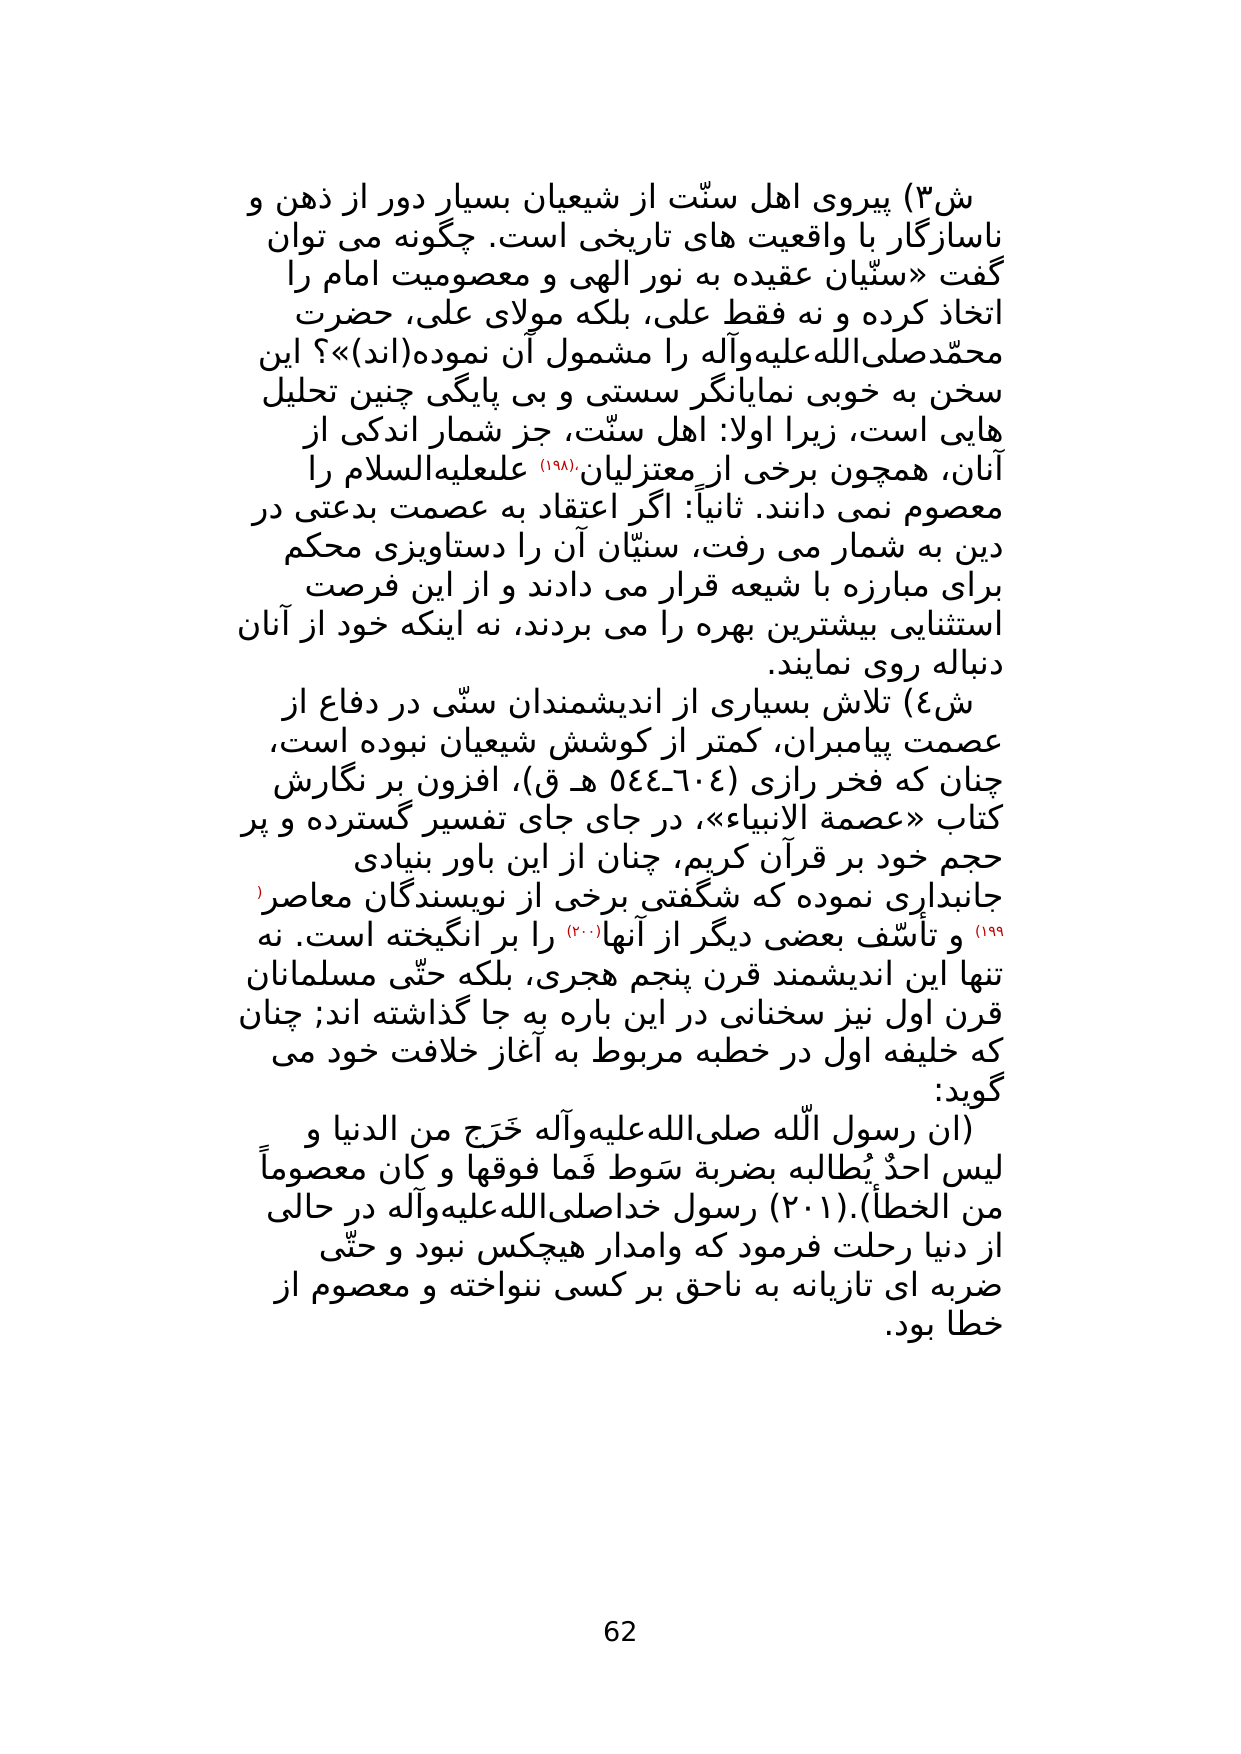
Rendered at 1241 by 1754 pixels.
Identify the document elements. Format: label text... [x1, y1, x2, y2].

text ش٤) تلاش بسيارى از انديشمندان سنّى در دفاع از عصمت پيامبران، كمتر از كوشش شيعيان نبوده است، چنان كه فخر رازى (٦٠٤ـ٥٤٤ هـ ق)، افزون بر نگارش كتاب «عصمة الانبياء»، در جاى جاى تفسير گسترده و پر حجم خود بر قرآن كريم، چنان از اين باور بنيادى جانبدارى نموده كه شگفتى برخى از نويسندگان معاصر(١٩٩) و تأسّف بعضى ديگر از آنها(٢٠٠) را بر انگيخته است. نه تنها اين انديشمند قرن پنجم هجرى، بلكه حتّى مسلمانان قرن اول نيز سخنانى در اين باره به جا گذاشته اند; چنان كه خليفه اول در خطبه مربوط به آغاز خلافت خود مى گويد: [236, 682, 1004, 1110]
text ش٣) پيروى اهل سنّت از شيعيان بسيار دور از ذهن و ناسازگار با واقعيت هاى تاريخى است. چگونه مى توان گفت «سنّيان عقيده به نور الهى و معصوميت امام را اتخاذ كرده و نه فقط على، بلكه مولاى على، حضرت محمّدصلى‌الله‌عليه‌وآله را مشمول آن نموده(اند)»؟ اين سخن به خوبى نمايانگر سستى و بى پايگى چنين تحليل هايى است، زيرا اولا: اهل سنّت، جز شمار اندكى از آنان، همچون برخى از معتزليان،(١٩٨) علىعليه‌السلام را معصوم نمى دانند. ثانياً: اگر اعتقاد به عصمت بدعتى در دين به شمار مى رفت، سنيّان آن را دستاويزى محكم براى مبارزه با شيعه قرار مى دادند و از اين فرصت استثنايى بيشترين بهره را مى بردند، نه اينكه خود از آنان دنباله روى نمايند. [236, 177, 1004, 682]
text (ان رسول الّله صلى‌الله‌عليه‌وآله خَرَج من الدنيا و ليس احدٌ يُطالبه بضربة سَوط فَما فوقها و كان معصوماً من الخطأ).(٢٠١) رسول خداصلى‌الله‌عليه‌وآله در حالى از دنيا رحلت فرمود كه وامدار هيچكس نبود و حتّى ضربه اى تازيانه به ناحق بر كسى ننواخته و معصوم از خطا بود. [236, 1110, 1004, 1343]
